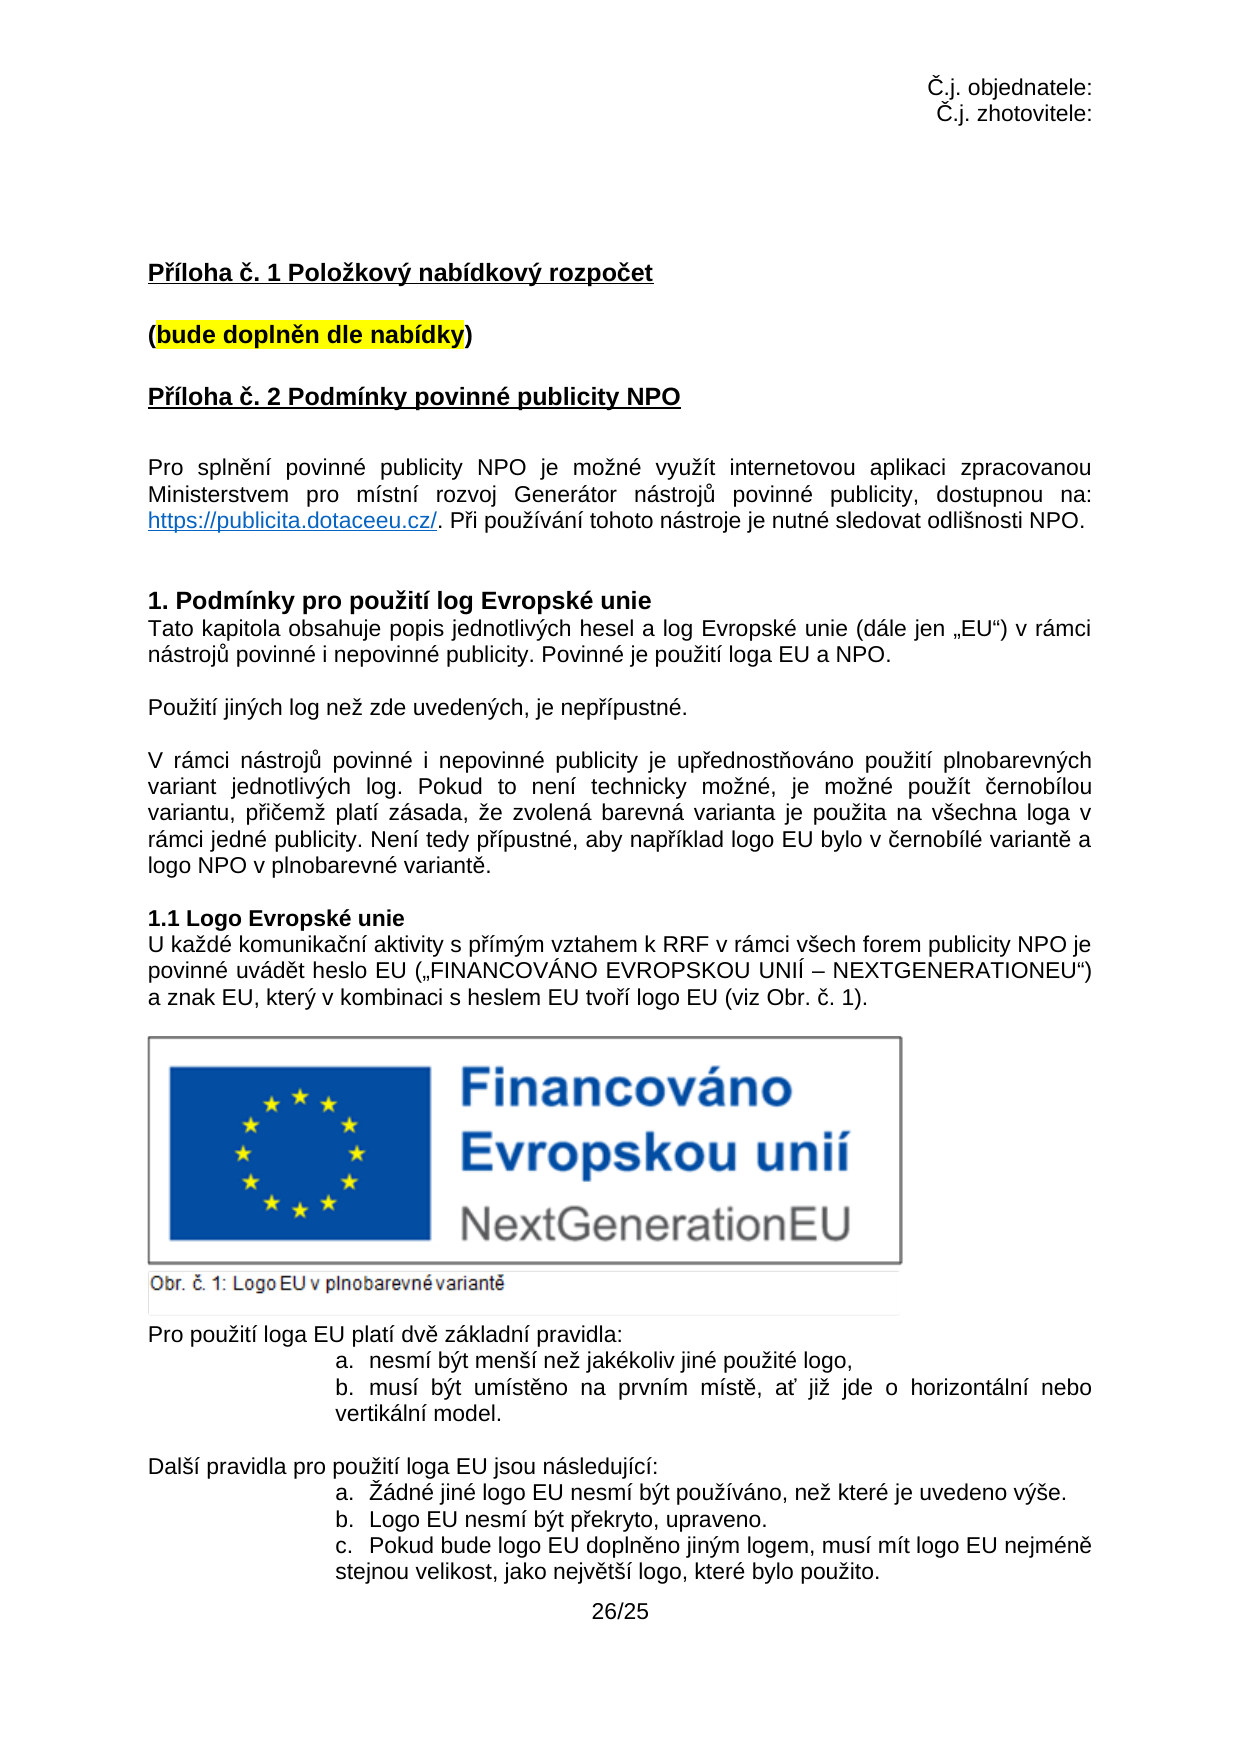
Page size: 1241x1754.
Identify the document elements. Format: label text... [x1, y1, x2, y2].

list Pokud bude logo EU doplněno jiným logem, musí mít logo EU nejméně stejnou velikost, jako největší logo, které bylo použito. [335, 1532, 1093, 1584]
list nesmí být menší než jakékoliv jiné použité logo, [335, 1347, 1093, 1374]
text 1. Podmínky pro použití log Evropské unie [148, 586, 1093, 615]
text U každé komunikační aktivity s přímým vztahem k RRF v rámci všech forem publicity NPO je povinné uvádět heslo EU („FINANCOVÁNO EVROPSKOU UNIÍ – NEXTGENERATIONEU“) a znak EU, který v kombinaci s heslem EU tvoří logo EU (viz Obr. č. 1). [148, 931, 1093, 1010]
text (bude doplněn dle nabídky) [464, 320, 1093, 349]
text Další pravidla pro použití loga EU jsou následující: [148, 1453, 1093, 1479]
text Pro použití loga EU platí dvě základní pravidla: [148, 1321, 1093, 1347]
text Použití jiných log než zde uvedených, je nepřípustné. [148, 694, 1093, 720]
list Logo EU nesmí být překryto, upraveno. [335, 1506, 1093, 1532]
text 1.1 Logo Evropské unie [148, 905, 1093, 931]
text Tato kapitola obsahuje popis jednotlivých hesel a log Evropské unie (dále jen „EU“) v rámci nástrojů povinné i nepovinné publicity. Povinné je použití loga EU a NPO. [148, 615, 1093, 667]
list musí být umístěno na prvním místě, ať již jde o horizontální nebo vertikální model. [335, 1374, 1093, 1426]
text Pro splnění povinné publicity NPO je možné využít internetovou aplikaci zpracovanou Ministerstvem pro místní rozvoj Generátor nástrojů povinné publicity, dostupnou na: https://publicita.dotaceeu.cz/. Při používání tohoto nástroje je nutné sledovat odlišnosti NPO. [148, 454, 1093, 533]
text Příloha č. 2 Podmínky povinné publicity NPO [148, 382, 1093, 411]
list Žádné jiné logo EU nesmí být používáno, než které je uvedeno výše. [335, 1479, 1093, 1506]
text V rámci nástrojů povinné i nepovinné publicity je upřednostňováno použití plnobarevných variant jednotlivých log. Pokud to není technicky možné, je možné použít černobílou variantu, přičemž platí zásada, že zvolená barevná varianta je použita na všechna loga v rámci jedné publicity. Není tedy přípustné, aby například logo EU bylo v černobílé variantě a logo NPO v plnobarevné variantě. [148, 747, 1093, 878]
text Příloha č. 1 Položkový nabídkový rozpočet [148, 258, 1093, 287]
picture [147, 1036, 906, 1317]
